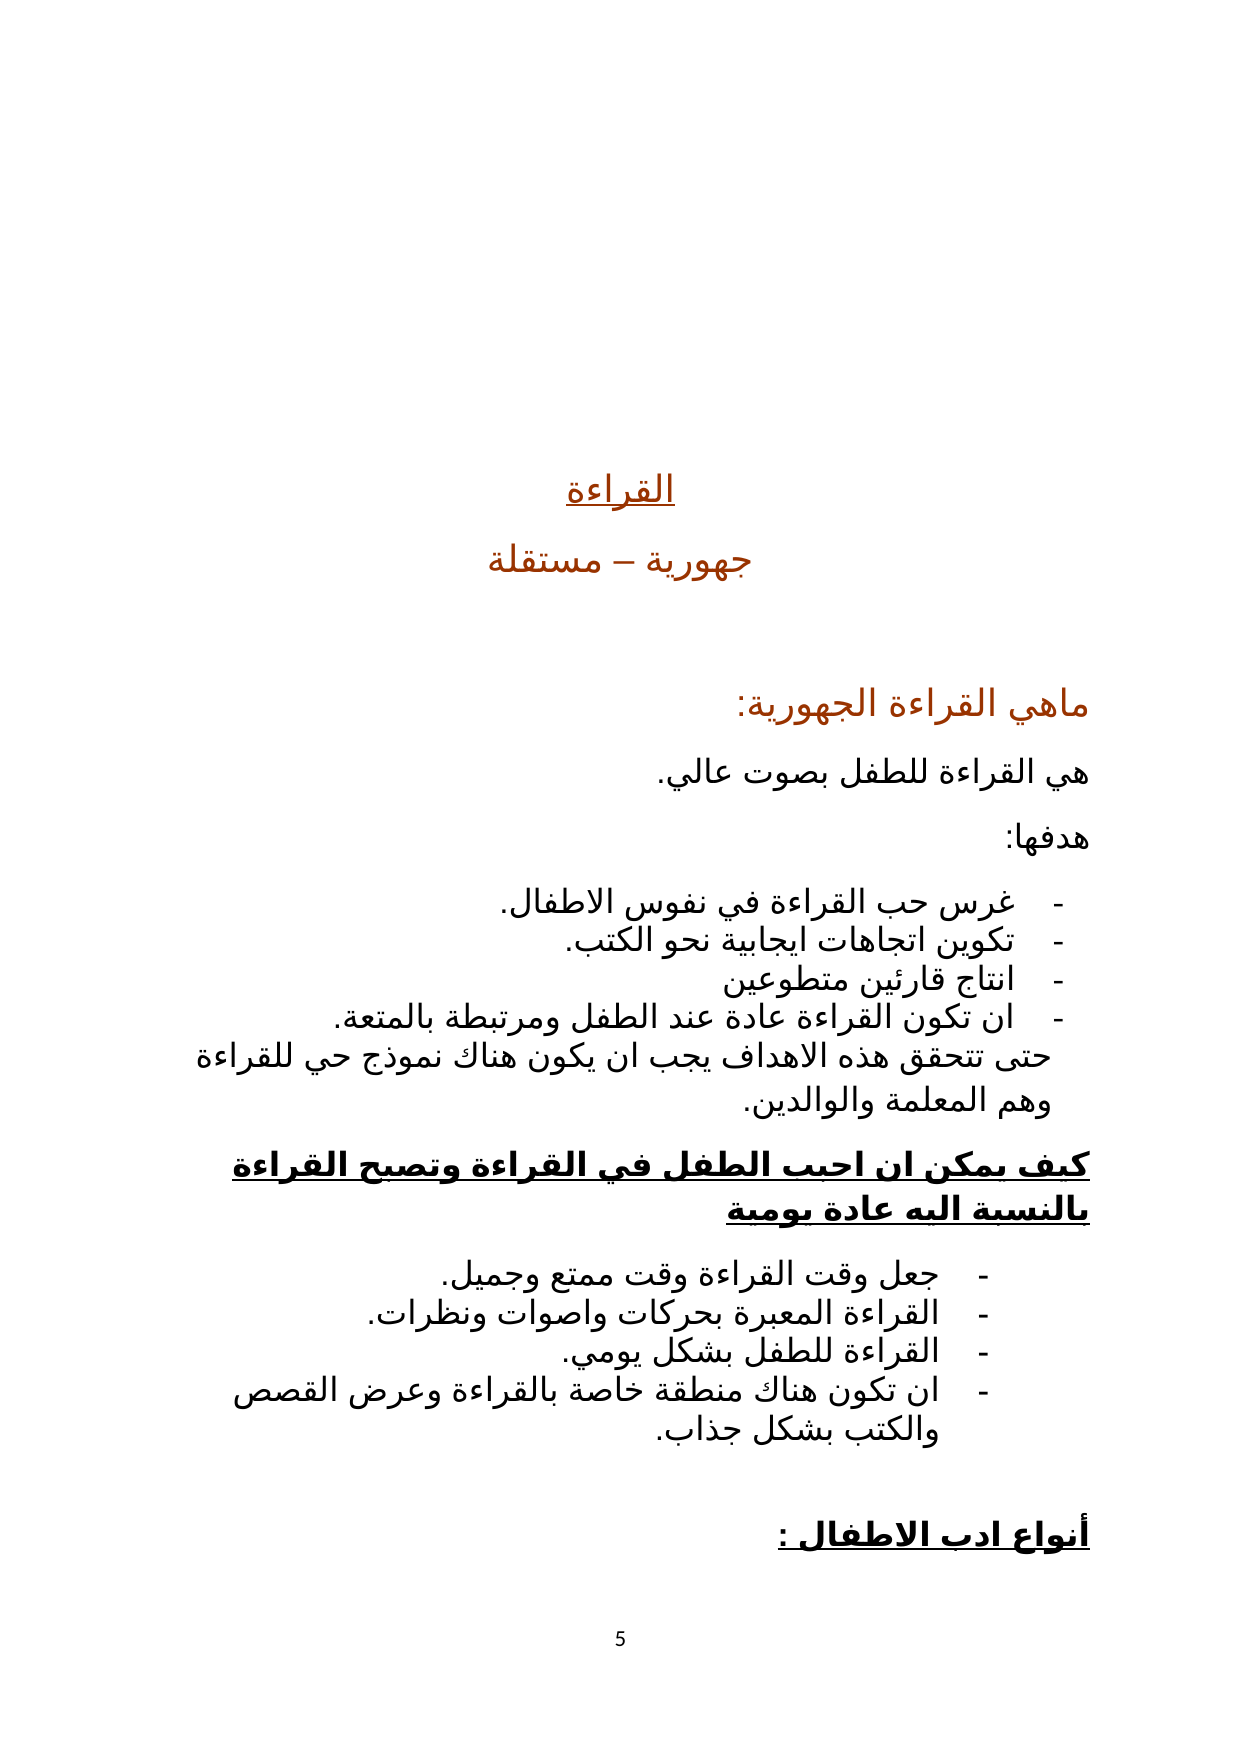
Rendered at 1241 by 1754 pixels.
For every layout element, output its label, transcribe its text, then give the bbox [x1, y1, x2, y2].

list ان تكون هناك منطقة خاصة بالقراءة وعرض القصص والكتب بشكل جذاب. [150, 1370, 978, 1447]
list غرس حب القراءة في نفوس الاطفال. [150, 882, 1053, 920]
list القراءة المعبرة بحركات واصوات ونظرات. [150, 1293, 978, 1331]
list انتاج قارئين متطوعين [150, 959, 1053, 997]
text أنواع ادب الاطفال : [150, 1514, 1090, 1553]
list القراءة للطفل بشكل يومي. [150, 1331, 978, 1370]
list تكوين اتجاهات ايجابية نحو الكتب. [150, 920, 1053, 959]
text جهورية – مستقلة [150, 537, 1090, 581]
text القراءة [150, 467, 1090, 510]
text كيف يمكن ان احبب الطفل في القراءة وتصبح القراءة بالنسبة اليه عادة يومية [150, 1145, 1090, 1228]
text ماهي القراءة الجهورية: [150, 681, 1090, 724]
text هدفها: [150, 817, 1090, 855]
list ان تكون القراءة عادة عند الطفل ومرتبطة بالمتعة. [150, 997, 1053, 1036]
text هي القراءة للطفل بصوت عالي. [150, 752, 1090, 790]
text حتى تتحقق هذه الاهداف يجب ان يكون هناك نموذج حي للقراءة وهم المعلمة والوالدين. [150, 1036, 1053, 1119]
list جعل وقت القراءة وقت ممتع وجميل. [150, 1254, 978, 1293]
